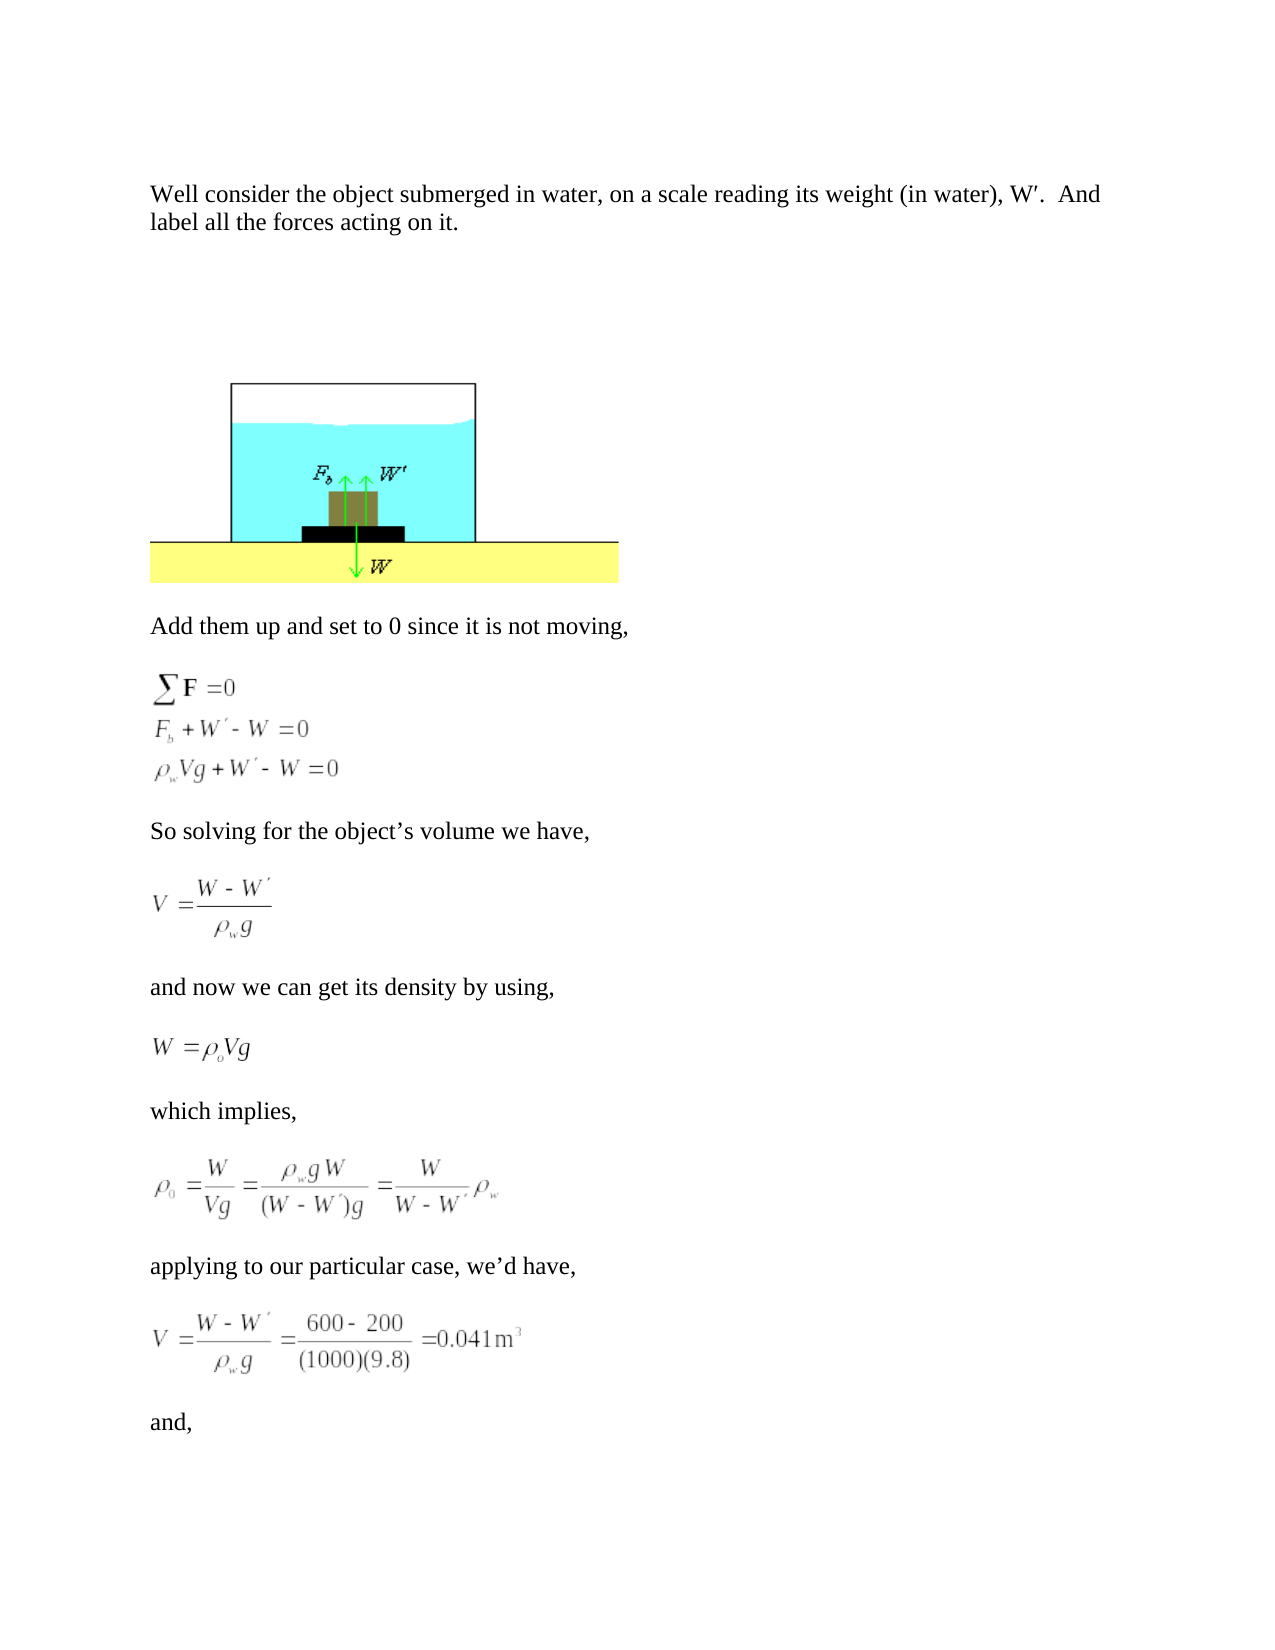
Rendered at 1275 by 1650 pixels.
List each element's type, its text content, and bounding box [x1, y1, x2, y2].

text and now we can get its density by using, [150, 972, 1125, 1001]
picture [150, 293, 619, 583]
text and, [150, 1407, 1125, 1436]
text So solving for the object’s volume we have, [150, 816, 1125, 845]
text Add them up and set to 0 since it is not moving, [150, 611, 1125, 640]
text Well consider the object submerged in water, on a scale reading its weight (in water), W′. And label all the forces acting on it. [150, 179, 1125, 236]
text which implies, [150, 1096, 1125, 1125]
text applying to our particular case, we’d have, [150, 1251, 1125, 1280]
